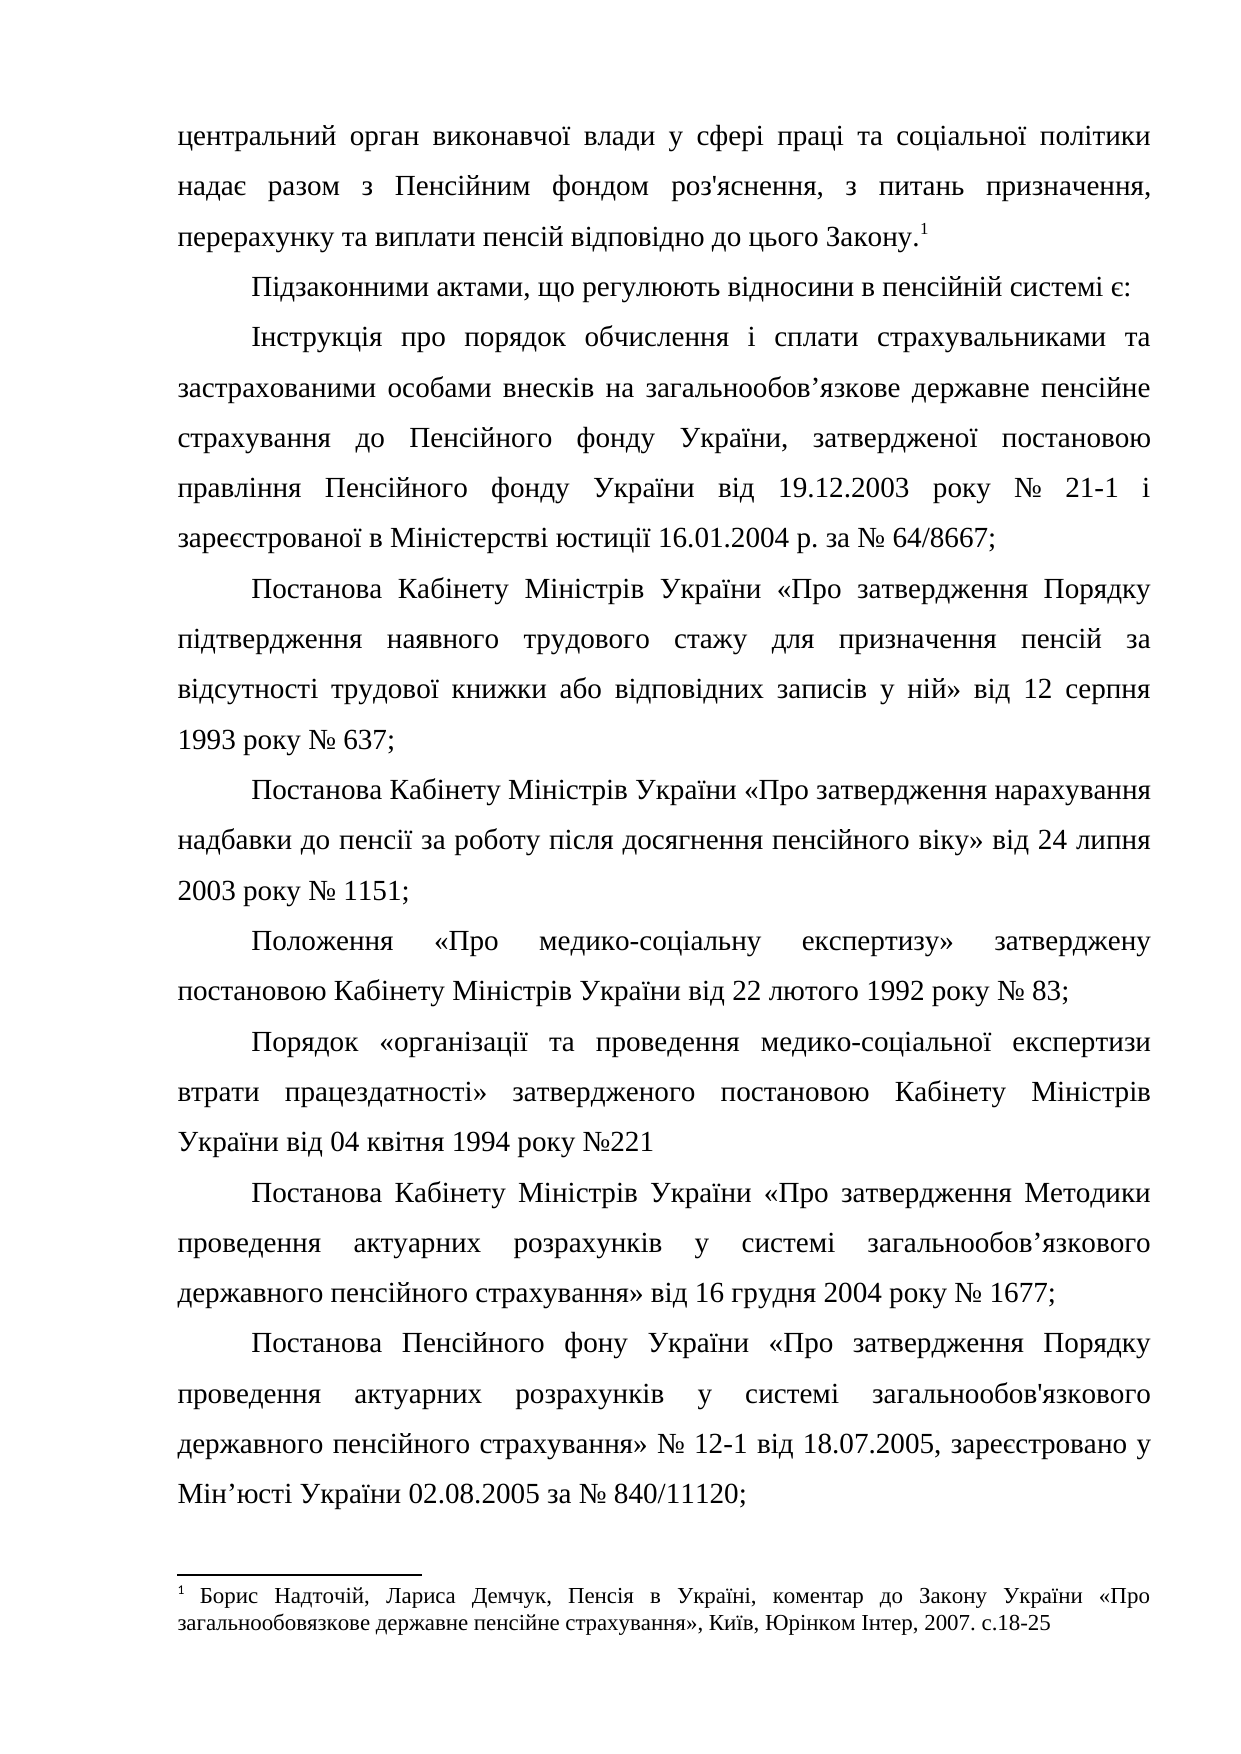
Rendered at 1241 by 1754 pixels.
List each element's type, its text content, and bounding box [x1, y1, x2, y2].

text Порядок «організації та проведення медико-соціальної експертизи втрати працездатності» затвердженого постановою Кабінету Міністрів України від 04 квітня 1994 року №221 [177, 1024, 1152, 1158]
text Постанова Кабінету Міністрів України «Про затвердження Порядку підтвердження наявного трудового стажу для призначення пенсій за відсутності трудової книжки або відповідних записів у ній» від 12 серпня 1993 року № 637; [177, 571, 1152, 755]
text Підзаконними актами, що регулюють відносини в пенсійній системі є: [177, 269, 1152, 303]
text Інструкція про порядок обчислення і сплати страхувальниками та застрахованими особами внесків на загальнообов’язкове державне пенсійне страхування до Пенсійного фонду України, затвердженої постановою правління Пенсійного фонду України від 19.12.2003 року № 21-1 і зареєстрованої в Міністерстві юстиції 16.01.2004 р. за № 64/8667; [177, 319, 1152, 554]
text Постанова Кабінету Міністрів України «Про затвердження нарахування надбавки до пенсії за роботу після досягнення пенсійного віку» від 24 липня 2003 року № 1151; [177, 772, 1152, 906]
text Положення «Про медико-соціальну експертизу» затверджену постановою Кабінету Міністрів України від 22 лютого 1992 року № 83; [177, 923, 1152, 1007]
text Постанова Пенсійного фону України «Про затвердження Порядку проведення актуарних розрахунків у системі загальнообов'язкового державного пенсійного страхування» № 12-1 від 18.07.2005, зареєстровано у Мін’юсті України 02.08.2005 за № 840/11120; [177, 1326, 1152, 1510]
text Постанова Кабінету Міністрів України «Про затвердження Методики проведення актуарних розрахунків у системі загальнообов’язкового державного пенсійного страхування» від 16 грудня 2004 року № 1677; [177, 1175, 1152, 1309]
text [177, 118, 1152, 252]
